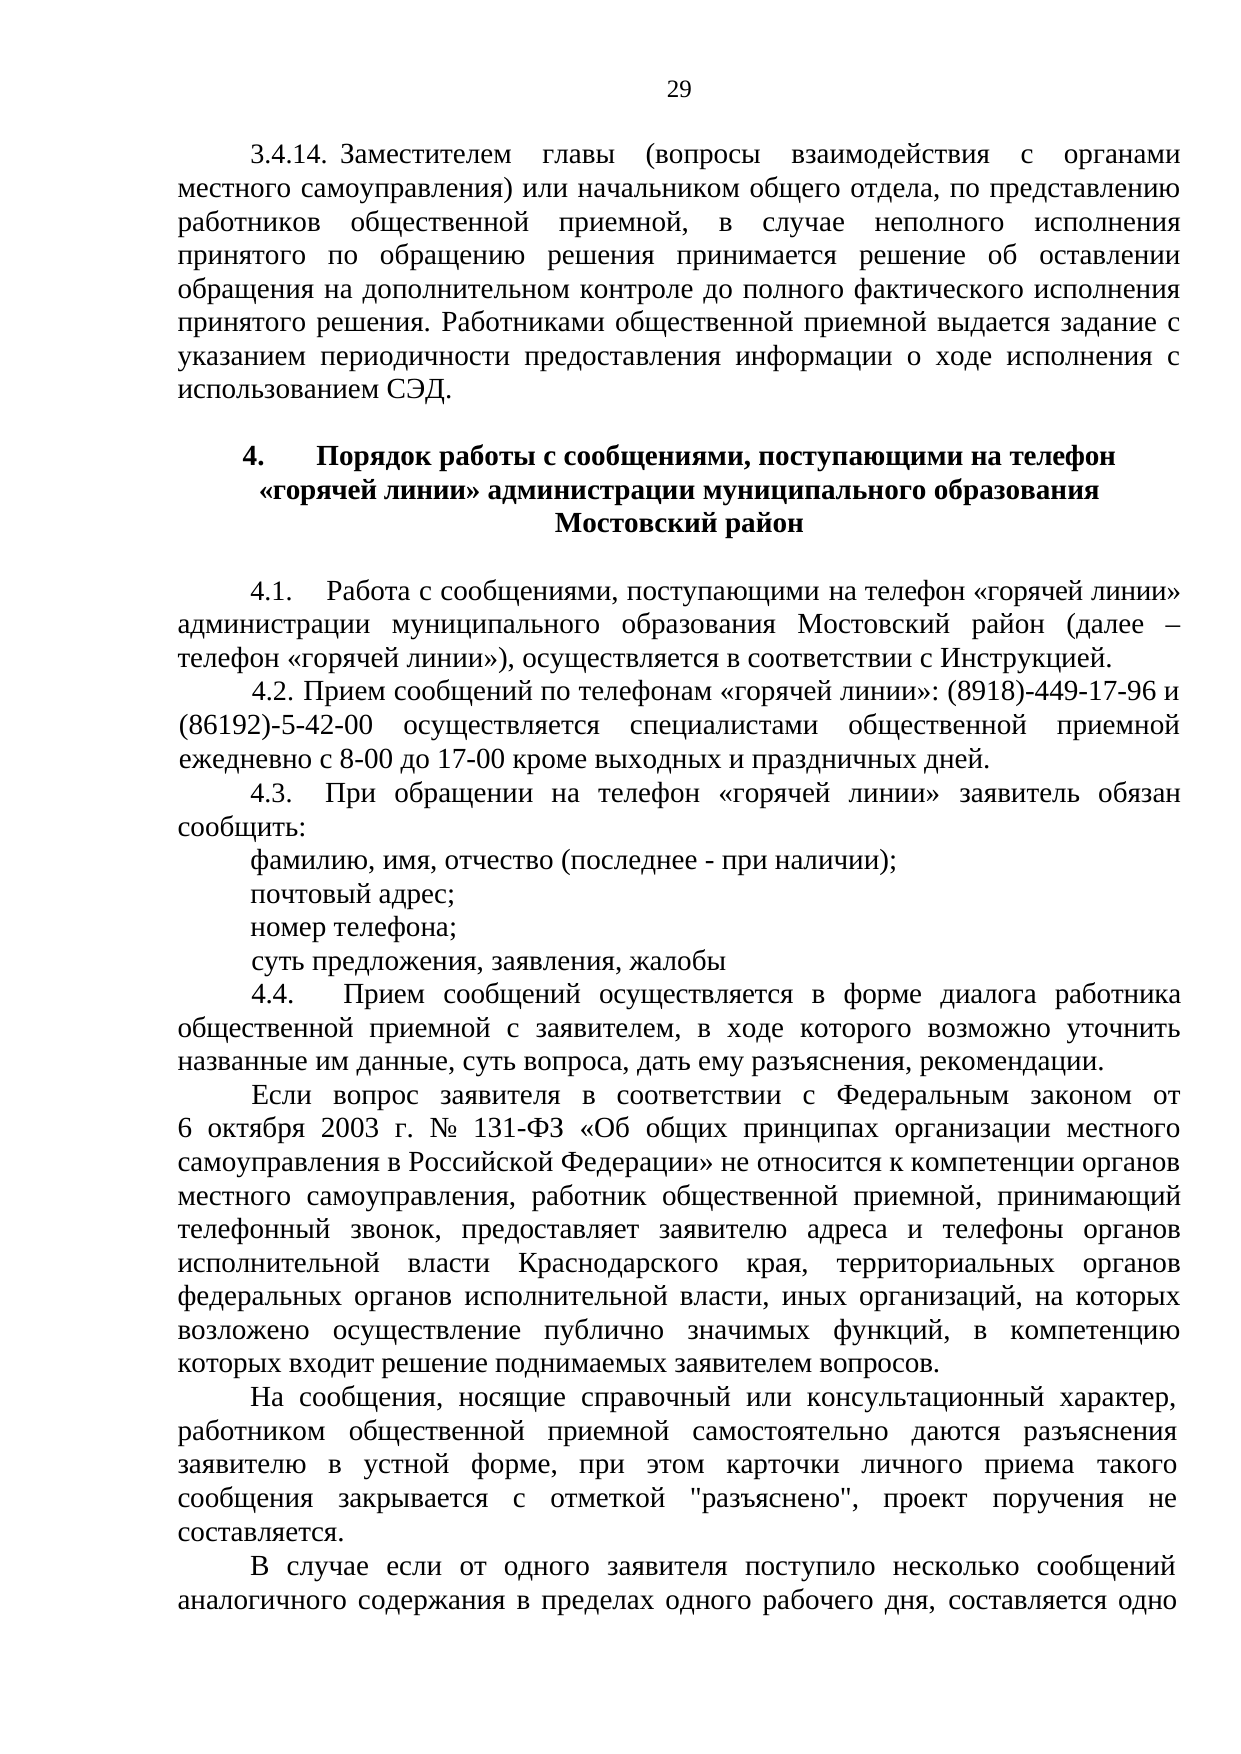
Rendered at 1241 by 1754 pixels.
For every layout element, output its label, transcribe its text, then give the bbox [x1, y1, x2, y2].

text суть предложения, заявления, жалобы [177, 943, 1181, 976]
text На сообщения, носящие справочный или консультационный характер, работником общественной приемной самостоятельно даются разъяснения заявителю в устной форме, при этом карточки личного приема такого сообщения закрывается с отметкой "разъяснено", проект поручения не составляется. [177, 1379, 1177, 1549]
list Работа с сообщениями, поступающими на телефон «горячей линии» администрации муниципального образования Мостовский район (далее – телефон «горячей линии»), осуществляется в соответствии с Инструкцией. [177, 573, 1181, 673]
text «горячей линии» администрации муниципального образования Мостовский район [177, 472, 1181, 539]
text Если вопрос заявителя в соответствии с Федеральным законом от 6 октября 2003 г. № 131-ФЗ «Об общих принципах организации местного самоуправления в Российской Федерации» не относится к компетенции органов местного самоуправления, работник общественной приемной, принимающий телефонный звонок, предоставляет заявителю адреса и телефоны органов исполнительной власти Краснодарского края, территориальных органов федеральных органов исполнительной власти, иных организаций, на которых возложено осуществление публично значимых функций, в компетенцию которых входит решение поднимаемых заявителем вопросов. [177, 1077, 1181, 1379]
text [177, 1549, 1177, 1617]
text номер телефона; [250, 909, 1181, 943]
list При обращении на телефон «горячей линии» заявитель обязан сообщить: [177, 775, 1181, 842]
list Порядок работы с сообщениями, поступающими на телефон [177, 438, 1181, 472]
text фамилию, имя, отчество (последнее - при наличии); [250, 842, 1181, 876]
list Заместителем главы (вопросы взаимодействия с органами местного самоуправления) или начальником общего отдела, по представлению работников общественной приемной, в случае неполного исполнения принятого по обращению решения принимается решение об оставлении обращения на дополнительном контроле до полного фактического исполнения принятого решения. Работниками общественной приемной выдается задание с указанием периодичности предоставления информации о ходе исполнения с использованием СЭД. [177, 137, 1181, 405]
text почтовый адрес; [250, 876, 1181, 909]
list Прием сообщений по телефонам «горячей линии»: (8918)-449-17-96 и (86192)-5-42-00 осуществляется специалистами общественной приемной ежедневно с 8-00 до 17-00 кроме выходных и праздничных дней. [179, 673, 1180, 775]
text 4.4. Прием сообщений осуществляется в форме диалога работника общественной приемной с заявителем, в ходе которого возможно уточнить названные им данные, суть вопроса, дать ему разъяснения, рекомендации. [177, 976, 1181, 1077]
